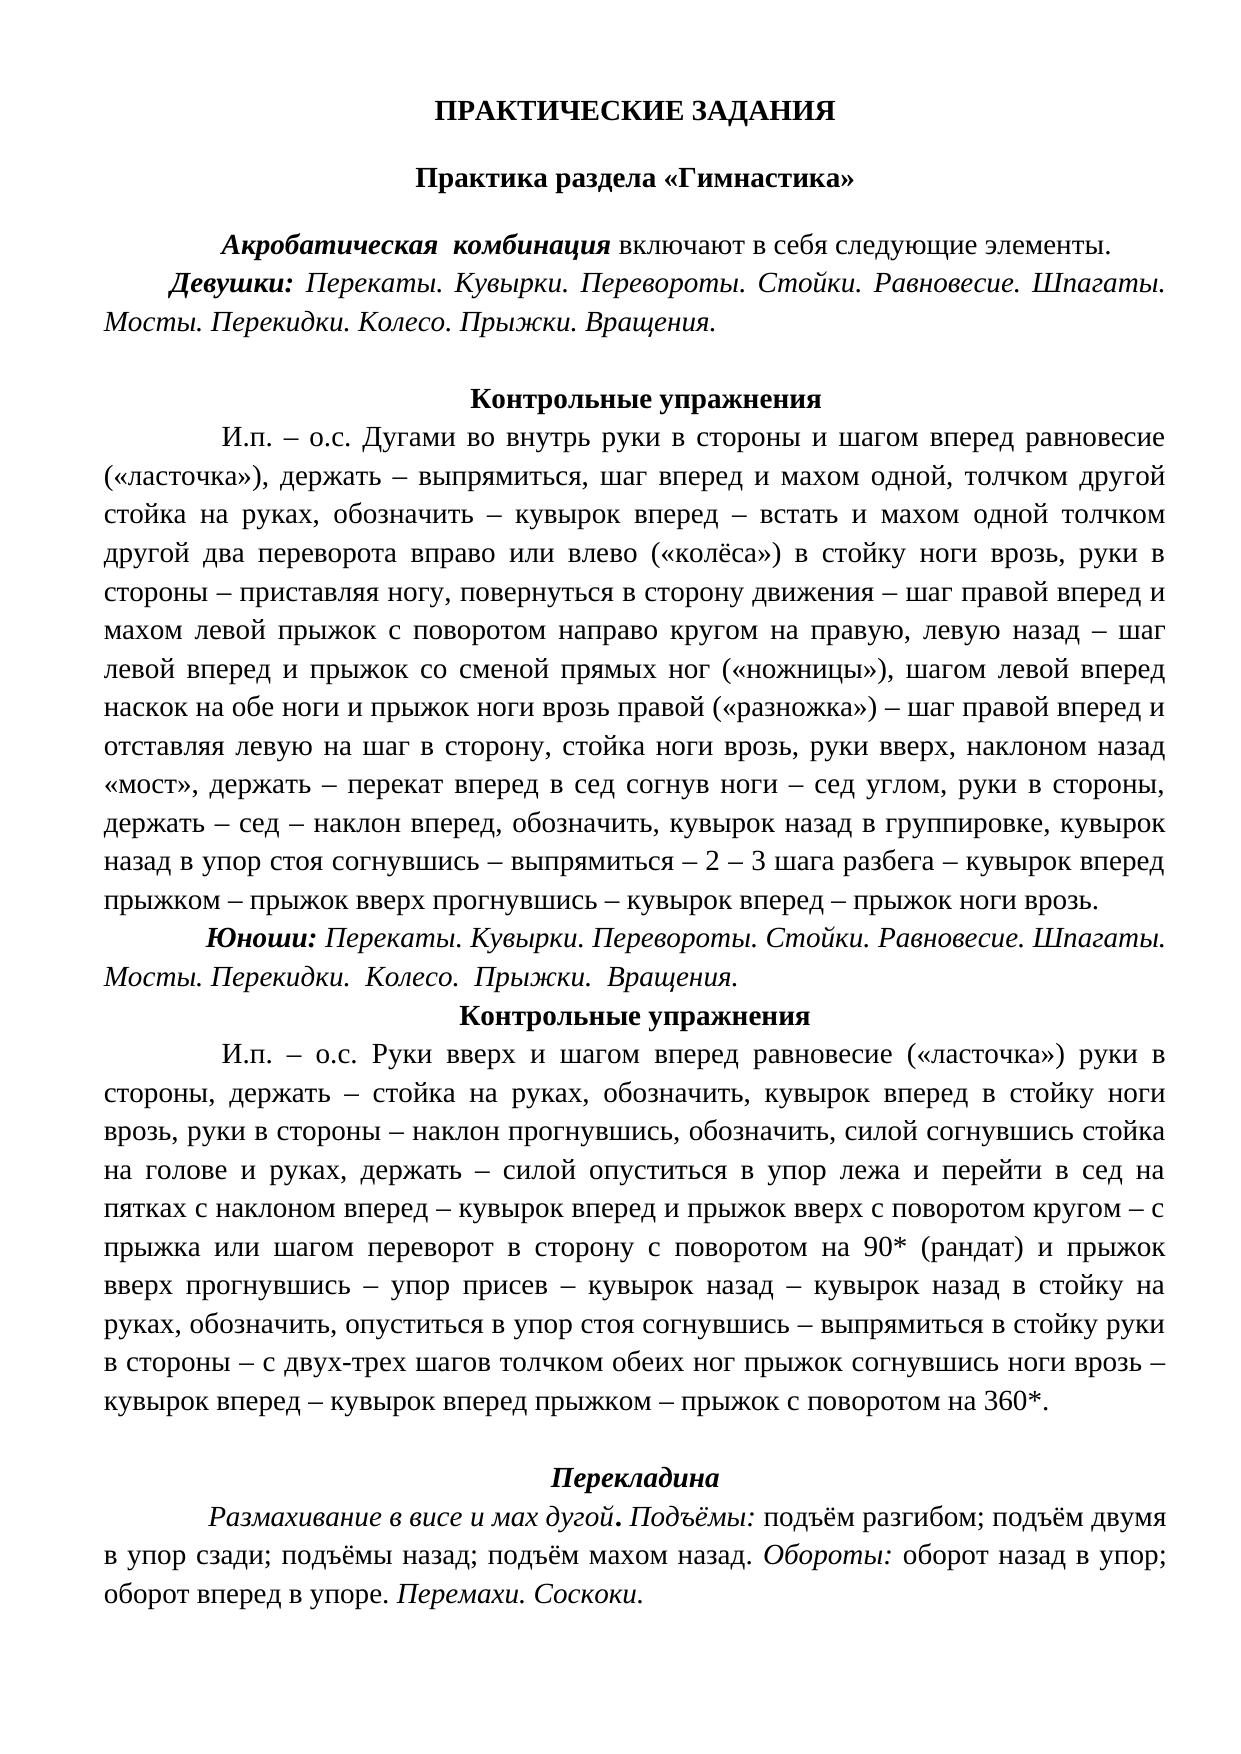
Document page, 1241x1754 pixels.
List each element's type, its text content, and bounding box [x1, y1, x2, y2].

text Акробатическая комбинация включают в себя следующие элементы. [103, 227, 1167, 260]
text Перекладина [103, 1460, 1167, 1494]
text И.п. – о.с. Руки вверх и шагом вперед равновесие («ласточка») руки в стороны, держать – стойка на руках, обозначить, кувырок вперед в стойку ноги врозь, руки в стороны – наклон прогнувшись, обозначить, силой согнувшись стойка на голове и руках, держать – силой опуститься в упор лежа и перейти в сед на пятках с наклоном вперед – кувырок вперед и прыжок вверх с поворотом кругом – с прыжка или шагом переворот в сторону с поворотом на 90* (рандат) и прыжок вверх прогнувшись – упор присев – кувырок назад – кувырок назад в стойку на руках, обозначить, опуститься в упор стоя согнувшись – выпрямиться в стойку руки в стороны – с двух-трех шагов толчком обеих ног прыжок согнувшись ноги врозь – кувырок вперед – кувырок вперед прыжком – прыжок с поворотом на 360*. [103, 1036, 1167, 1417]
text Контрольные упражнения [103, 381, 1167, 414]
text Контрольные упражнения [103, 998, 1167, 1031]
text И.п. – о.с. Дугами во внутрь руки в стороны и шагом вперед равновесие («ласточка»), держать – выпрямиться, шаг вперед и махом одной, толчком другой стойка на руках, обозначить – кувырок вперед – встать и махом одной толчком другой два переворота вправо или влево («колёса») в стойку ноги врозь, руки в стороны – приставляя ногу, повернуться в сторону движения – шаг правой вперед и махом левой прыжок с поворотом направо кругом на правую, левую назад – шаг левой вперед и прыжок со сменой прямых ног («ножницы»), шагом левой вперед наскок на обе ноги и прыжок ноги врозь правой («разножка») – шаг правой вперед и отставляя левую на шаг в сторону, стойка ноги врозь, руки вверх, наклоном назад «мост», держать – перекат вперед в сед согнув ноги – сед углом, руки в стороны, держать – сед – наклон вперед, обозначить, кувырок назад в группировке, кувырок назад в упор стоя согнувшись – выпрямиться – 2 – 3 шага разбега – кувырок вперед прыжком – прыжок вверх прогнувшись – кувырок вперед – прыжок ноги врозь. [103, 419, 1167, 916]
text Размахивание в висе и мах дугой. Подъёмы: подъём разгибом; подъём двумя в упор сзади; подъёмы назад; подъём махом назад. Обороты: оборот назад в упор; оборот вперед в упоре. Перемахи. Соскоки. [103, 1499, 1167, 1609]
text Практика раздела «Гимнастика» [103, 160, 1167, 193]
text Девушки: Перекаты. Кувырки. Перевороты. Стойки. Равновесие. Шпагаты. Мосты. Перекидки. Колесо. Прыжки. Вращения. [103, 265, 1167, 337]
text Юноши: Перекаты. Кувырки. Перевороты. Стойки. Равновесие. Шпагаты. Мосты. Перекидки. Колесо. Прыжки. Вращения. [103, 921, 1167, 993]
text ПРАКТИЧЕСКИЕ ЗАДАНИЯ [103, 93, 1167, 126]
